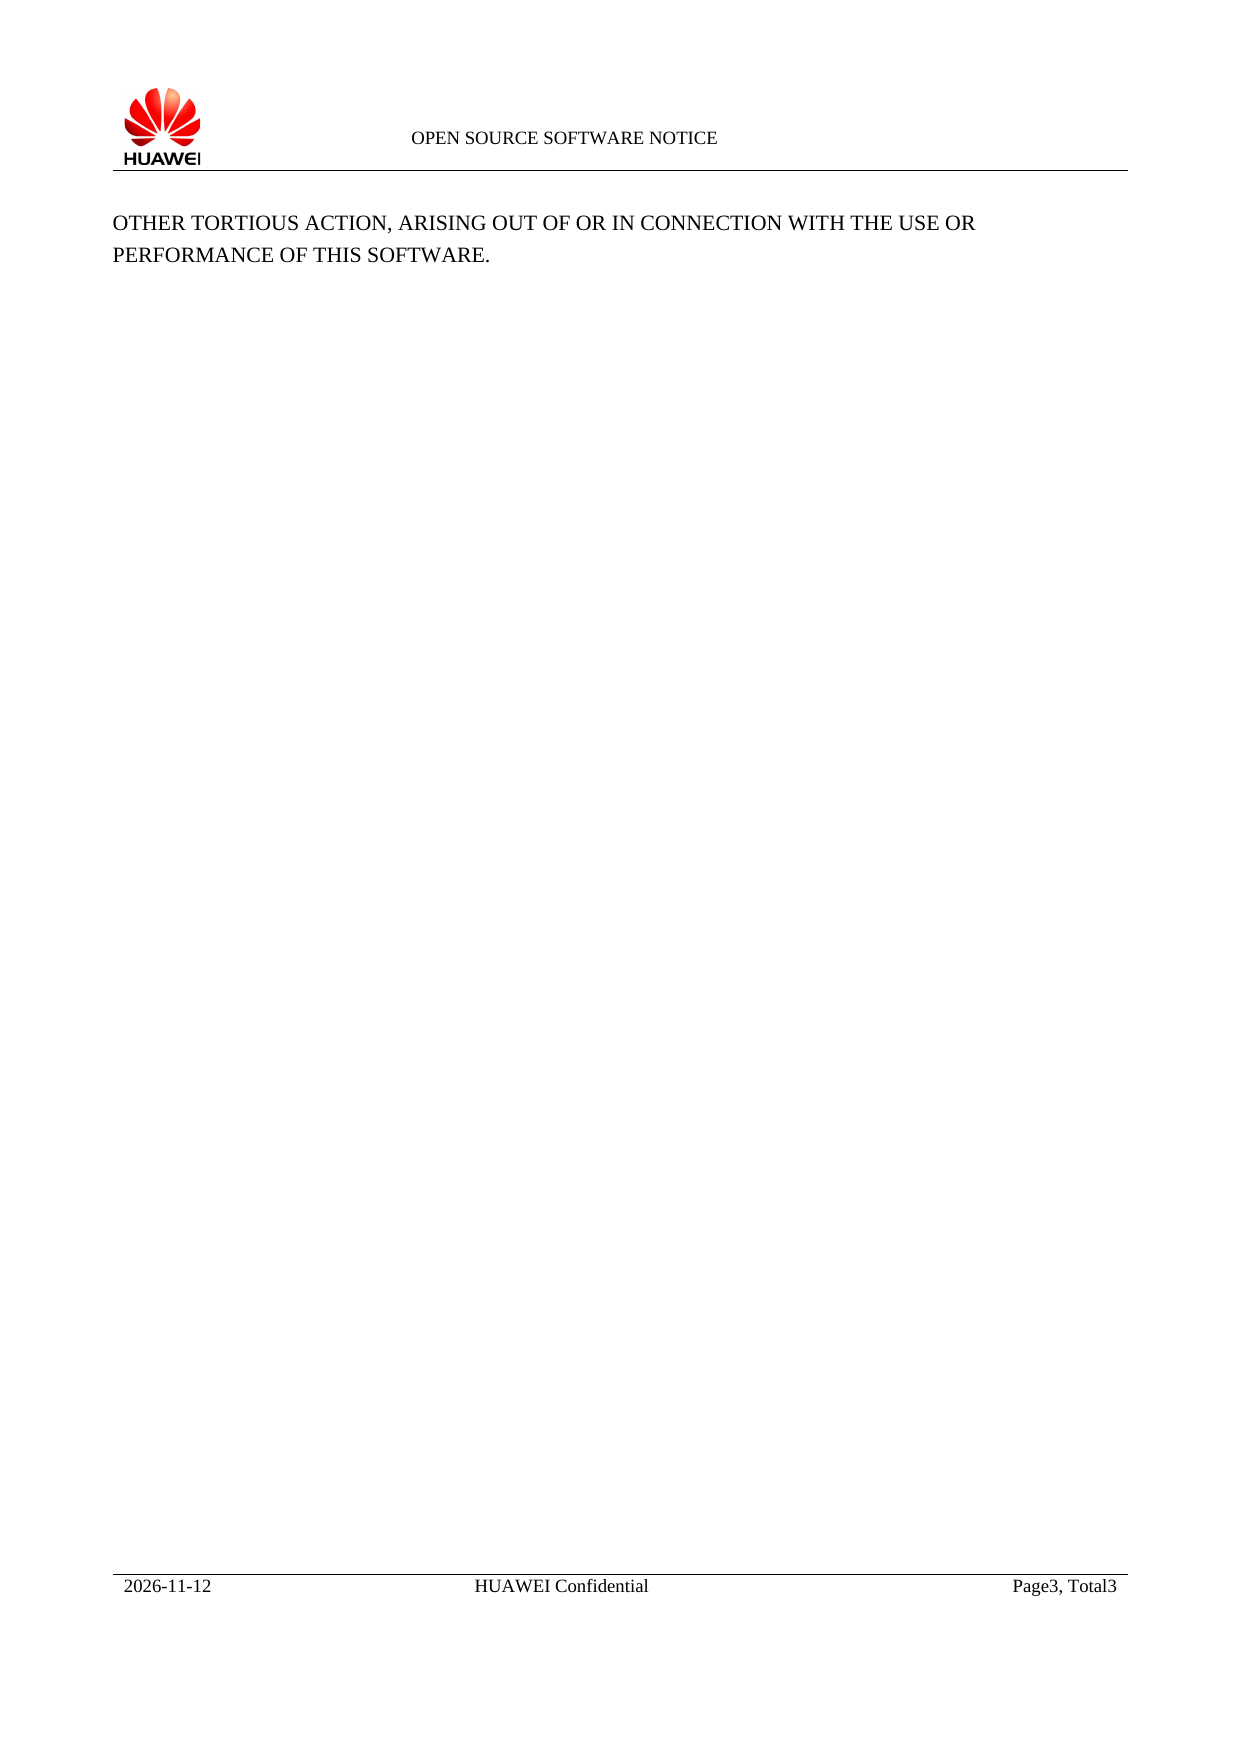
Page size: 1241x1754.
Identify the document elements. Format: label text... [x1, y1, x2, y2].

picture [124, 88, 201, 165]
